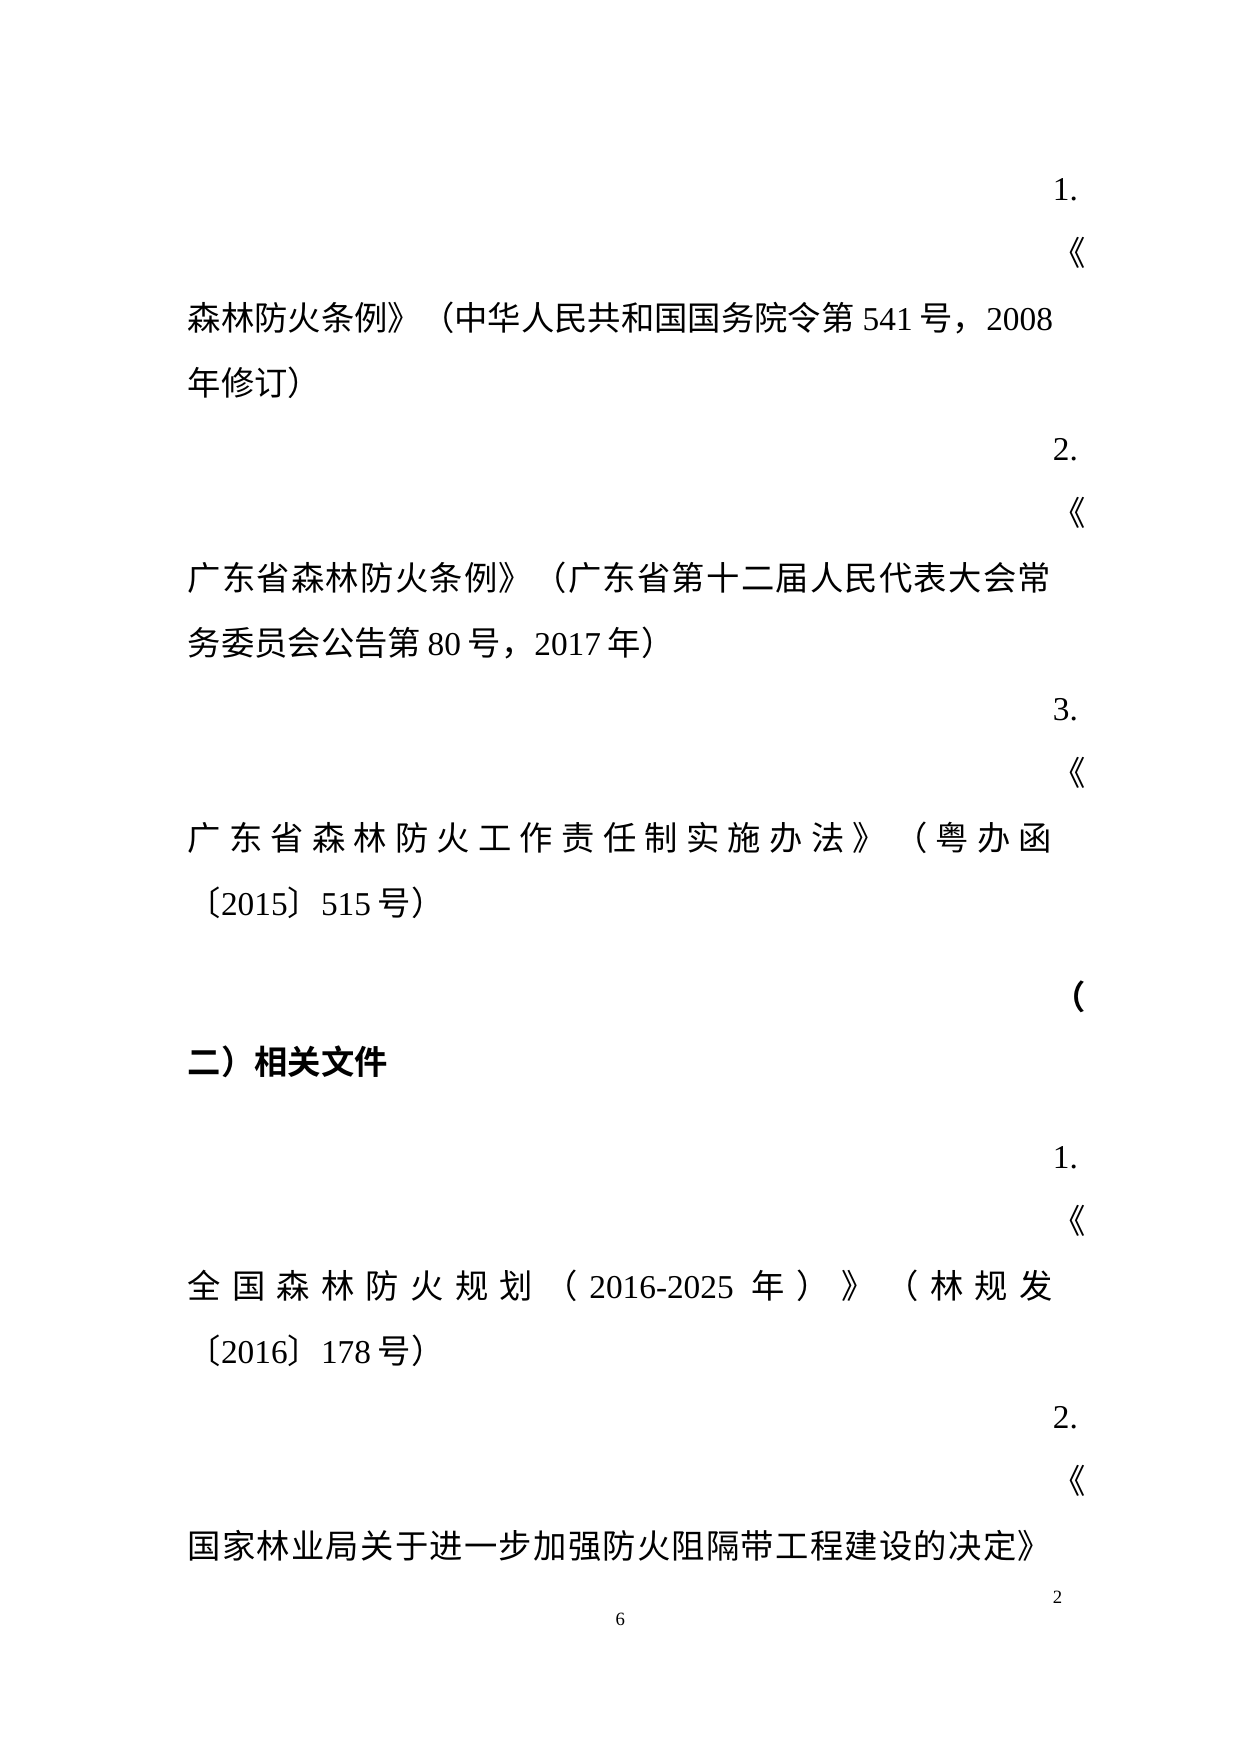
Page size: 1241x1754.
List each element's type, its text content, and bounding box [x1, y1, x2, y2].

list 《森林防火条例》（中华人民共和国国务院令第541号，2008年修订） [187, 153, 1053, 413]
subtitle （二）相关文件 [187, 962, 1053, 1092]
list 《广东省森林防火条例》（广东省第十二届人民代表大会常务委员会公告第80号，2017年） [187, 413, 1053, 673]
list 《广东省森林防火工作责任制实施办法》（粤办函〔2015〕515号） [187, 673, 1053, 933]
list 《全国森林防火规划（2016-2025年）》（林规发〔2016〕178号） [187, 1121, 1053, 1381]
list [187, 1381, 1053, 1576]
